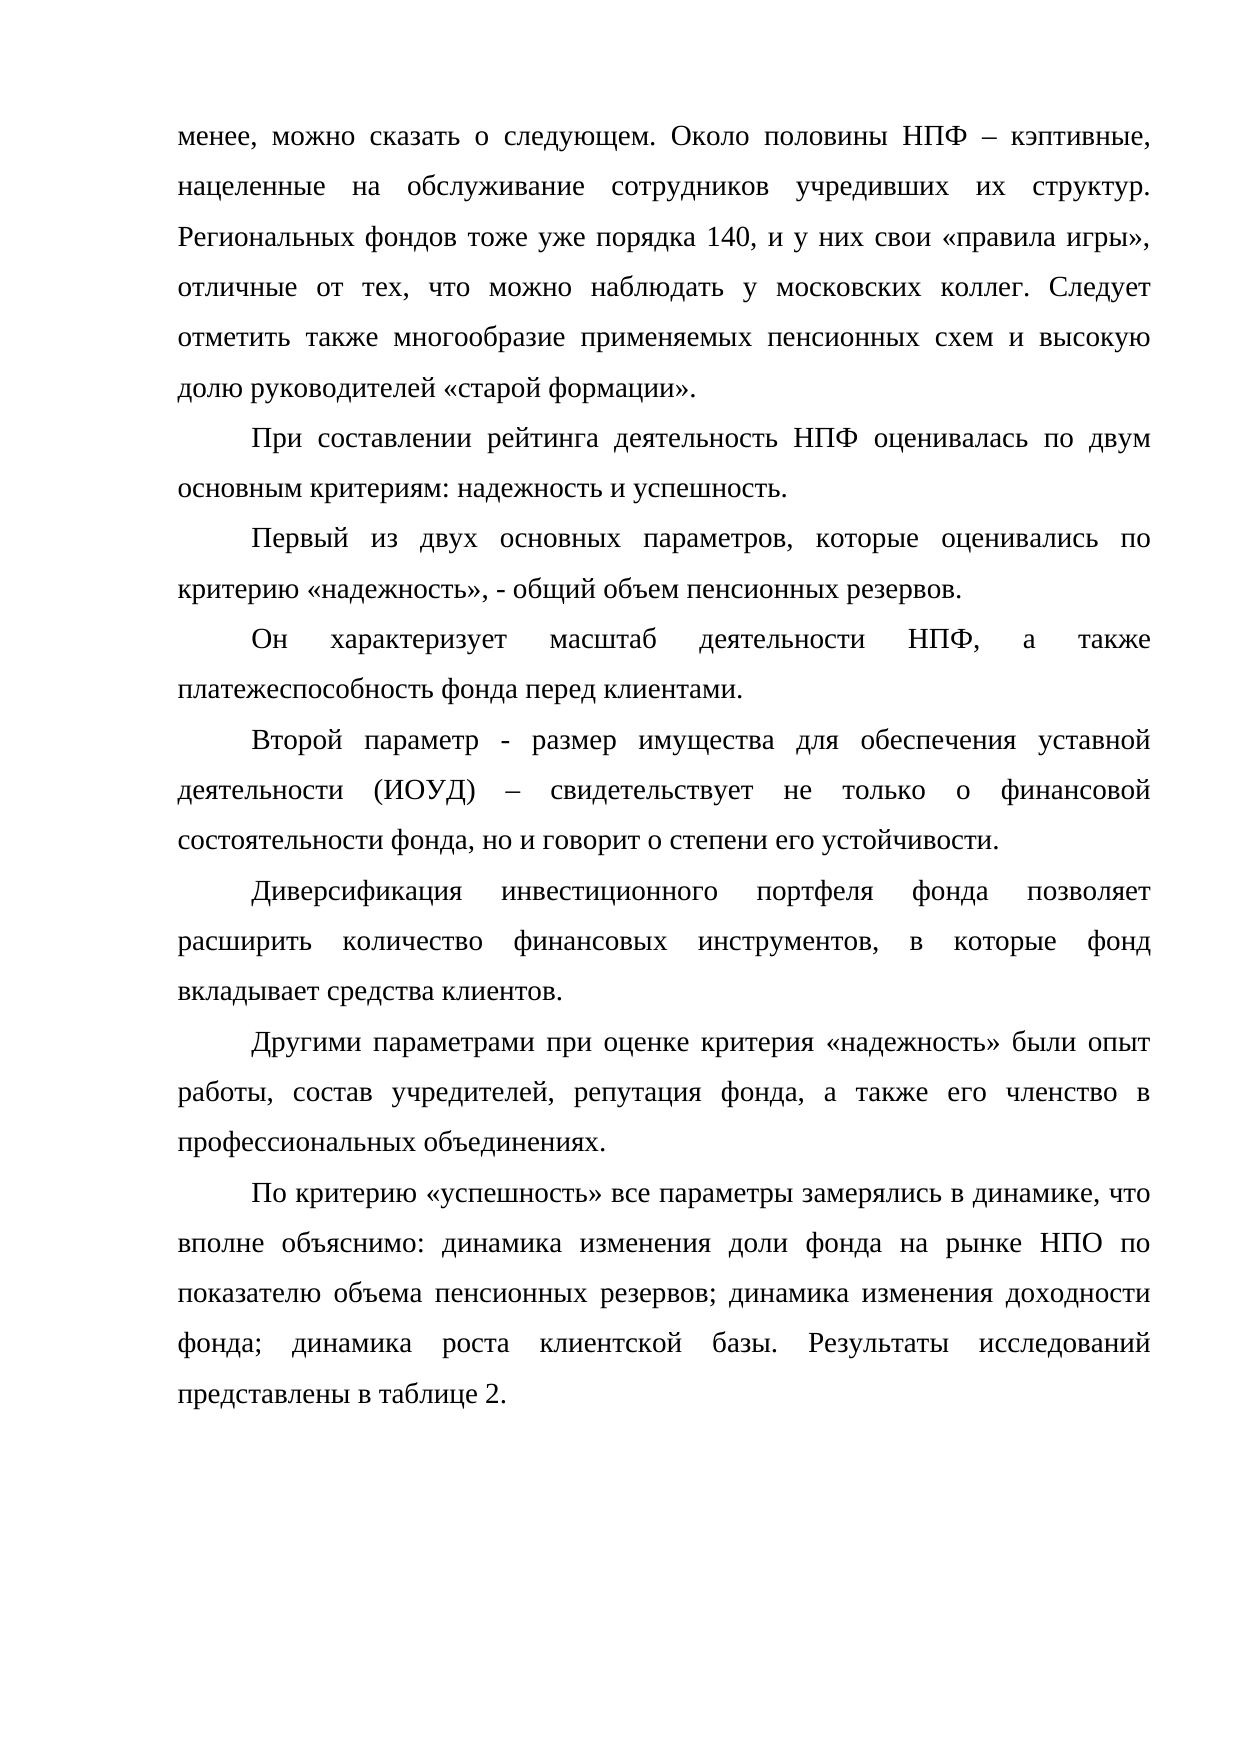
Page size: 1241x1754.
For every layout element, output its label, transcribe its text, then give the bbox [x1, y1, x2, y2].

text По критерию «успешность» все параметры замерялись в динамике, что вполне объяснимо: динамика изменения доли фонда на рынке НПО по показателю объема пенсионных резервов; динамика изменения доходности фонда; динамика роста клиентской базы. Результаты исследований представлены в таблице 2. [177, 1175, 1152, 1409]
text Он характеризует масштаб деятельности НПФ, а также платежеспособность фонда перед клиентами. [177, 621, 1152, 705]
text Первый из двух основных параметров, которые оценивались по критерию «надежность», - общий объем пенсионных резервов. [177, 521, 1152, 604]
text Другими параметрами при оценке критерия «надежность» были опыт работы, состав учредителей, репутация фонда, а также его членство в профессиональных объединениях. [177, 1024, 1152, 1158]
text Диверсификация инвестиционного портфеля фонда позволяет расширить количество финансовых инструментов, в которые фонд вкладывает средства клиентов. [177, 873, 1152, 1007]
text Второй параметр - размер имущества для обеспечения уставной деятельности (ИОУД) – свидетельствует не только о финансовой состоятельности фонда, но и говорит о степени его устойчивости. [177, 722, 1152, 856]
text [177, 118, 1152, 403]
text При составлении рейтинга деятельность НПФ оценивалась по двум основным критериям: надежность и успешность. [177, 420, 1152, 504]
